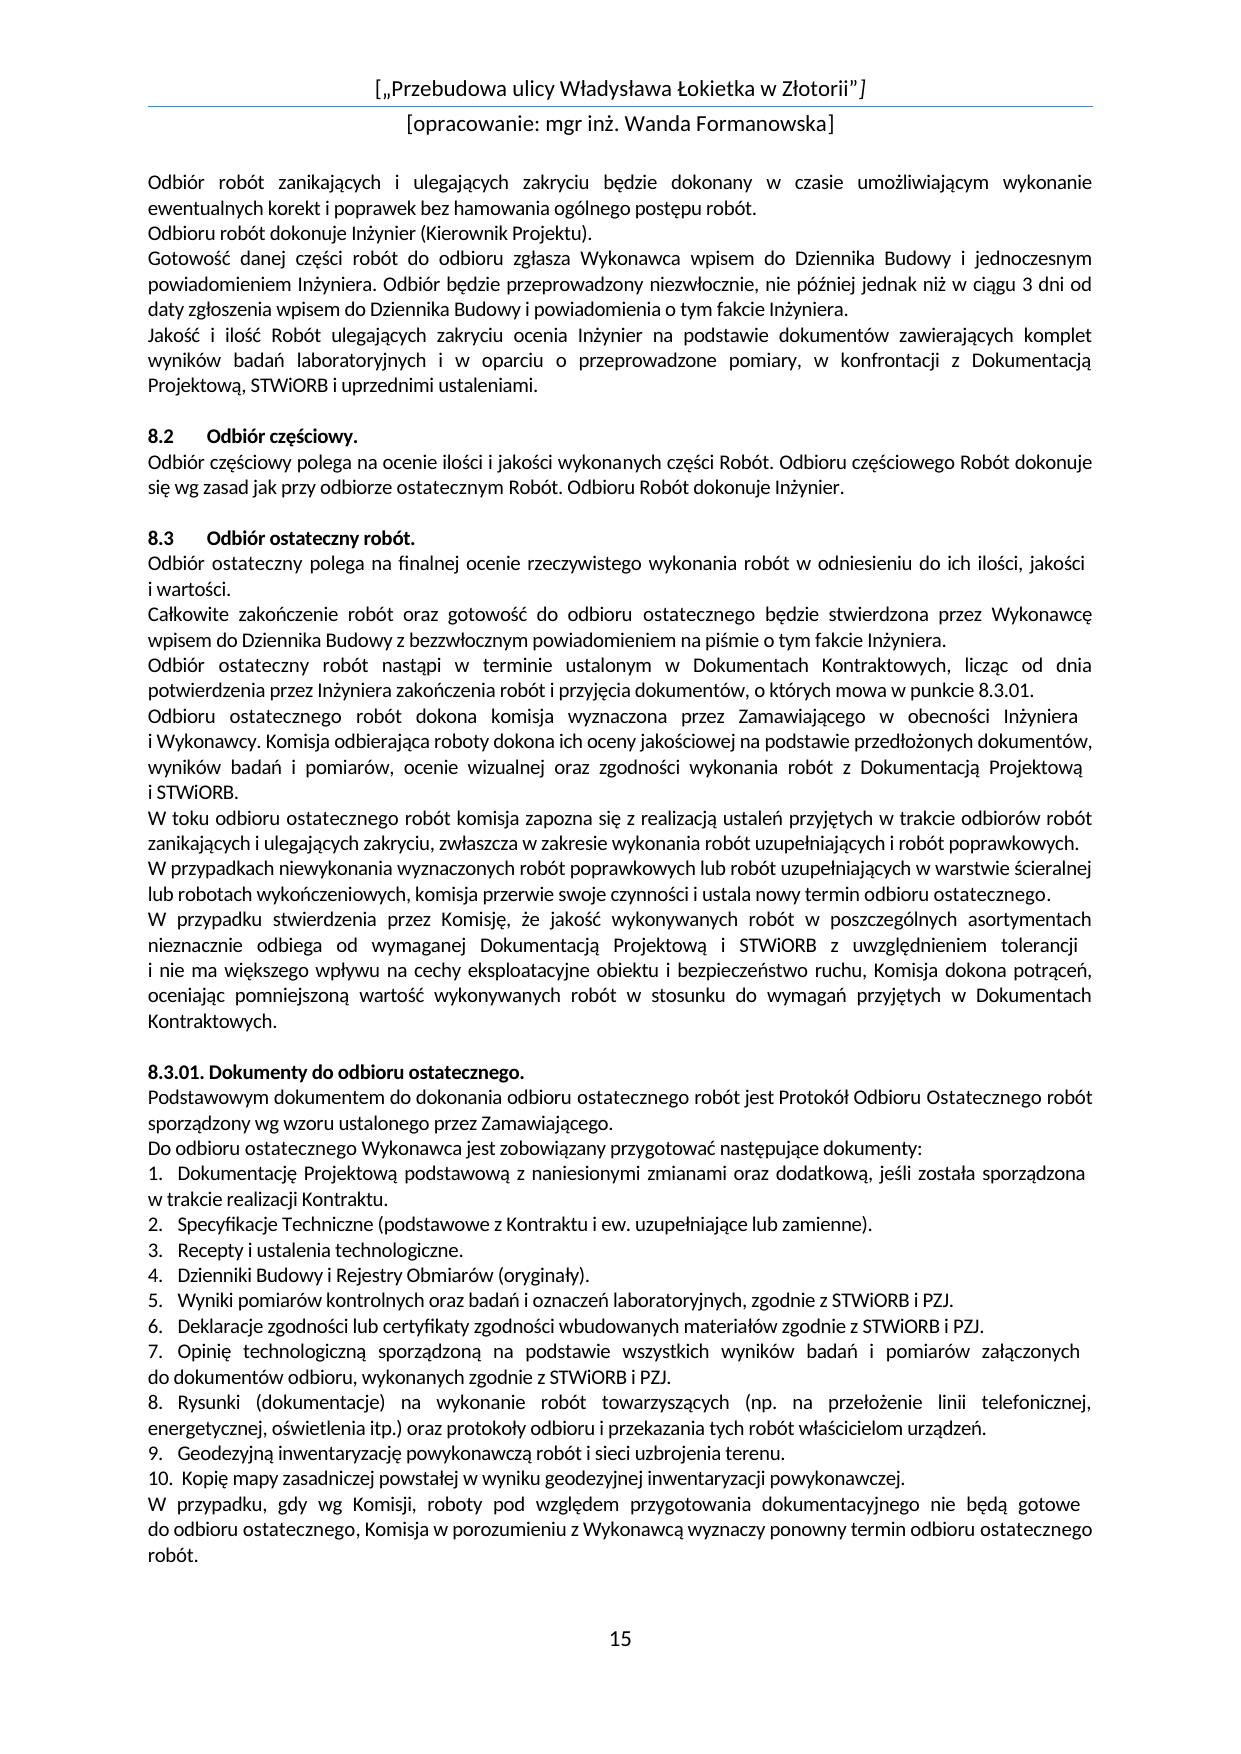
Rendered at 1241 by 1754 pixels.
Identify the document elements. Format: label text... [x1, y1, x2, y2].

text Gotowość danej części robót do odbioru zgłasza Wykonawca wpisem do Dziennika Budowy i jednoczesnym powiadomieniem Inżyniera. Odbiór będzie przeprowadzony niezwłocznie, nie później jednak niż w ciągu 3 dni od daty zgłoszenia wpisem do Dziennika Budowy i powiadomienia o tym fakcie Inżyniera. [148, 246, 1093, 322]
text Całkowite zakończenie robót oraz gotowość do odbioru ostatecznego będzie stwierdzona przez Wykonawcę wpisem do Dziennika Budowy z bezzwłocznym powiadomieniem na piśmie o tym fakcie Inżyniera. [148, 601, 1093, 652]
list Recepty i ustalenia technologiczne. [148, 1237, 1093, 1262]
list Opinię technologiczną sporządzoną na podstawie wszystkich wyników badań i pomiarów załączonych do dokumentów odbioru, wykonanych zgodnie z STWiORB i PZJ. [148, 1338, 1093, 1389]
text Odbiór ostateczny polega na finalnej ocenie rzeczywistego wykonania robót w odniesieniu do ich ilości, jakości i wartości. [148, 551, 1093, 601]
text 8.3.01. Dokumenty do odbioru ostatecznego. [148, 1059, 1093, 1084]
list Dokumentację Projektową podstawową z naniesionymi zmianami oraz dodatkową, jeśli została sporządzona w trakcie realizacji Kontraktu. [148, 1161, 1093, 1211]
text Odbioru ostatecznego robót dokona komisja wyznaczona przez Zamawiającego w obecności Inżyniera i Wykonawcy. Komisja odbierająca roboty dokona ich oceny jakościowej na podstawie przedłożonych dokumentów, wyników badań i pomiarów, ocenie wizualnej oraz zgodności wykonania robót z Dokumentacją Projektową i STWiORB. [148, 703, 1093, 805]
list Specyfikacje Techniczne (podstawowe z Kontraktu i ew. uzupełniające lub zamienne). [148, 1211, 1093, 1237]
text W toku odbioru ostatecznego robót komisja zapozna się z realizacją ustaleń przyjętych w trakcie odbiorów robót zanikających i ulegających zakryciu, zwłaszcza w zakresie wykonania robót uzupełniających i robót poprawkowych. [148, 805, 1093, 856]
list Dzienniki Budowy i Rejestry Obmiarów (oryginały). [148, 1262, 1093, 1288]
text Podstawowym dokumentem do dokonania odbioru ostatecznego robót jest Protokół Odbioru Ostatecznego robót sporządzony wg wzoru ustalonego przez Zamawiającego. [148, 1084, 1093, 1135]
text Jakość i ilość Robót ulegających zakryciu ocenia Inżynier na podstawie dokumentów zawierających komplet wyników badań laboratoryjnych i w oparciu o przeprowadzone pomiary, w konfrontacji z Dokumentacją Projektową, STWiORB i uprzednimi ustaleniami. [148, 322, 1093, 398]
list Wyniki pomiarów kontrolnych oraz badań i oznaczeń laboratoryjnych, zgodnie z STWiORB i PZJ. [148, 1288, 1093, 1313]
list Kopię mapy zasadniczej powstałej w wyniku geodezyjnej inwentaryzacji powykonawczej. [148, 1466, 1093, 1491]
text Odbiór częściowy polega na ocenie ilości i jakości wykonanych części Robót. Odbioru częściowego Robót dokonuje się wg zasad jak przy odbiorze ostatecznym Robót. Odbioru Robót dokonuje Inżynier. [148, 449, 1093, 500]
text Odbiór robót zanikających i ulegających zakryciu będzie dokonany w czasie umożliwiającym wykonanie ewentualnych korekt i poprawek bez hamowania ogólnego postępu robót. [148, 169, 1093, 220]
list Deklaracje zgodności lub certyfikaty zgodności wbudowanych materiałów zgodnie z STWiORB i PZJ. [148, 1313, 1093, 1338]
text 8.3 Odbiór ostateczny robót. [148, 525, 1093, 551]
list Rysunki (dokumentacje) na wykonanie robót towarzyszących (np. na przełożenie linii telefonicznej, energetycznej, oświetlenia itp.) oraz protokoły odbioru i przekazania tych robót właścicielom urządzeń. [148, 1389, 1093, 1440]
text W przypadku, gdy wg Komisji, roboty pod względem przygotowania dokumentacyjnego nie będą gotowe do odbioru ostatecznego, Komisja w porozumieniu z Wykonawcą wyznaczy ponowny termin odbioru ostatecznego robót. [148, 1491, 1093, 1567]
text 8.2 Odbiór częściowy. [148, 423, 1093, 449]
text Odbioru robót dokonuje Inżynier (Kierownik Projektu). [148, 220, 1093, 246]
text W przypadku stwierdzenia przez Komisję, że jakość wykonywanych robót w poszczególnych asortymentach nieznacznie odbiega od wymaganej Dokumentacją Projektową i STWiORB z uwzględnieniem tolerancji i nie ma większego wpływu na cechy eksploatacyjne obiektu i bezpieczeństwo ruchu, Komisja dokona potrąceń, oceniając pomniejszoną wartość wykonywanych robót w stosunku do wymagań przyjętych w Dokumentach Kontraktowych. [148, 906, 1093, 1033]
text Odbiór ostateczny robót nastąpi w terminie ustalonym w Dokumentach Kontraktowych, licząc od dnia potwierdzenia przez Inżyniera zakończenia robót i przyjęcia dokumentów, o których mowa w punkcie 8.3.01. [148, 652, 1093, 703]
list Geodezyjną inwentaryzację powykonawczą robót i sieci uzbrojenia terenu. [148, 1440, 1093, 1466]
text Do odbioru ostatecznego Wykonawca jest zobowiązany przygotować następujące dokumenty: [148, 1135, 1093, 1161]
text W przypadkach niewykonania wyznaczonych robót poprawkowych lub robót uzupełniających w warstwie ścieralnej lub robotach wykończeniowych, komisja przerwie swoje czynności i ustala nowy termin odbioru ostatecznego. [148, 856, 1093, 906]
